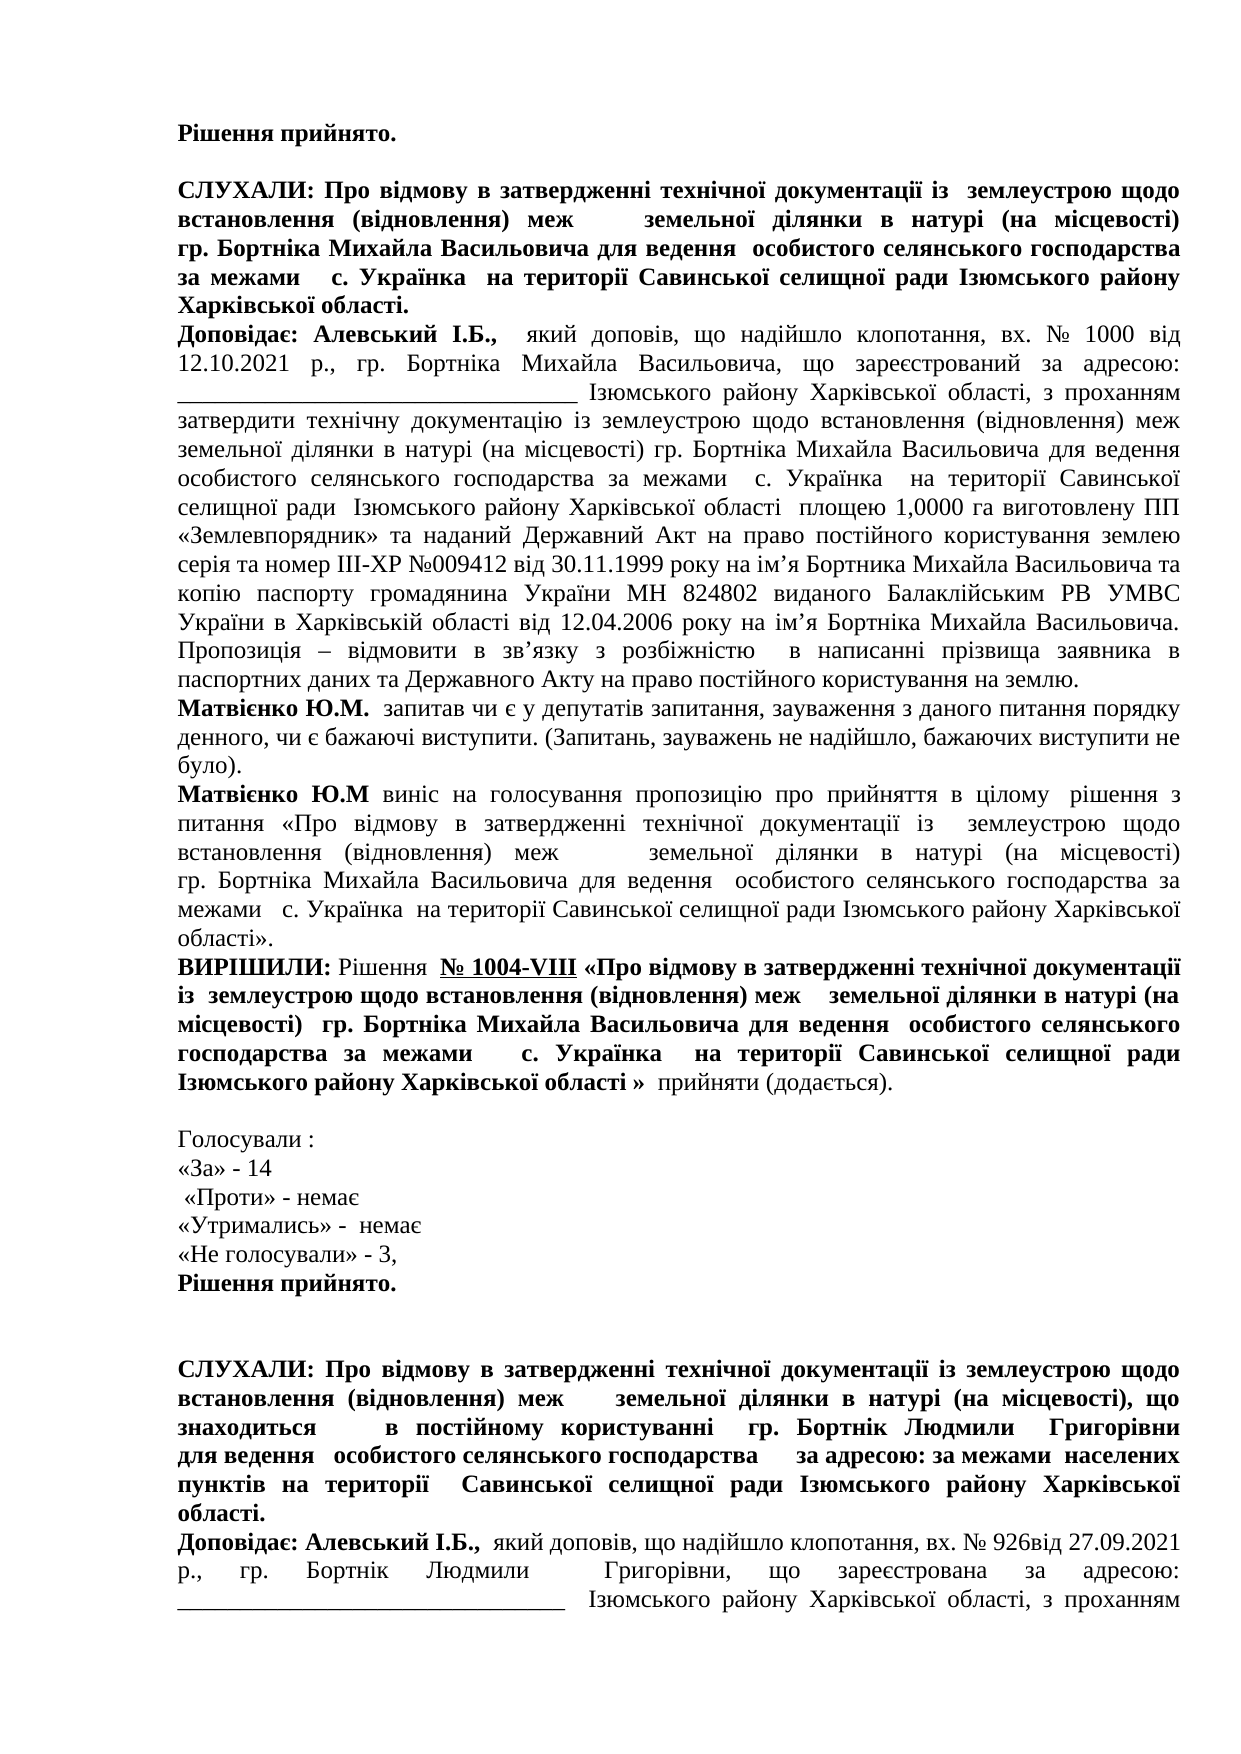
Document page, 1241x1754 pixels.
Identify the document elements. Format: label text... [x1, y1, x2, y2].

text «За» - 14 [177, 1153, 1181, 1182]
text Голосували : [177, 1124, 1181, 1153]
text СЛУХАЛИ: Про відмову в затвердженні технічної документації із землеустрою щодо встановлення (відновлення) меж земельної ділянки в натурі (на місцевості) гр. Бортніка Михайла Васильовича для ведення особистого селянського господарства за межами с. Українка на території Савинської селищної ради Ізюмського району Харківської області. [177, 176, 1181, 319]
text Рішення прийнято. [177, 1268, 1181, 1297]
text СЛУХАЛИ: Про відмову в затвердженні технічної документації із землеустрою щодо встановлення (відновлення) меж земельної ділянки в натурі (на місцевості), що знаходиться в постійному користуванні гр. Бортнік Людмили Григорівни для ведення особистого селянського господарства за адресою: за межами населених пунктів на території Савинської селищної ради Ізюмського району Харківської області. [177, 1354, 1181, 1527]
text Рішення прийнято. [177, 118, 1181, 147]
text ВИРІШИЛИ: Рішення № 1004-VІІІ «Про відмову в затвердженні технічної документації із землеустрою щодо встановлення (відновлення) меж земельної ділянки в натурі (на місцевості) гр. Бортніка Михайла Васильовича для ведення особистого селянського господарства за межами с. Українка на території Савинської селищної ради Ізюмського району Харківської області » прийняти (додається). [177, 952, 1181, 1096]
text Матвієнко Ю.М виніс на голосування пропозицію про прийняття в цілому рішення з питання «Про відмову в затвердженні технічної документації із землеустрою щодо встановлення (відновлення) меж земельної ділянки в натурі (на місцевості) гр. Бортніка Михайла Васильовича для ведення особистого селянського господарства за межами с. Українка на території Савинської селищної ради Ізюмського району Харківської області». [177, 779, 1181, 952]
text «Утримались» - немає [177, 1211, 1181, 1239]
text «Проти» - немає [177, 1182, 1181, 1211]
text Матвієнко Ю.М. запитав чи є у депутатів запитання, зауваження з даного питання порядку денного, чи є бажаючі виступити. (Запитань, зауважень не надійшло, бажаючих виступити не було). [177, 693, 1181, 779]
text «Не голосували» - 3, [177, 1239, 1181, 1268]
text Доповідає: Алевський І.Б., який доповів, що надійшло клопотання, вх. № 1000 від 12.10.2021 р., гр. Бортніка Михайла Васильовича, що зареєстрований за адресою: ________________________________ Ізюмського району Харківської області, з проханням затвердити технічну документацію із землеустрою щодо встановлення (відновлення) меж земельної ділянки в натурі (на місцевості) гр. Бортніка Михайла Васильовича для ведення особистого селянського господарства за межами с. Українка на території Савинської селищної ради Ізюмського району Харківської області площею 1,0000 га виготовлену ПП «Землевпорядник» та наданий Державний Акт на право постійного користування землею серія та номер ІІІ-ХР №009412 від 30.11.1999 року на ім’я Бортника Михайла Васильовича та копію паспорту громадянина України МН 824802 виданого Балаклійським РВ УМВС України в Харківській області від 12.04.2006 року на ім’я Бортніка Михайла Васильовича. Пропозиція – відмовити в зв’язку з розбіжністю в написанні прізвища заявника в паспортних даних та Державного Акту на право постійного користування на землю. [177, 319, 1181, 693]
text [177, 1527, 1181, 1613]
